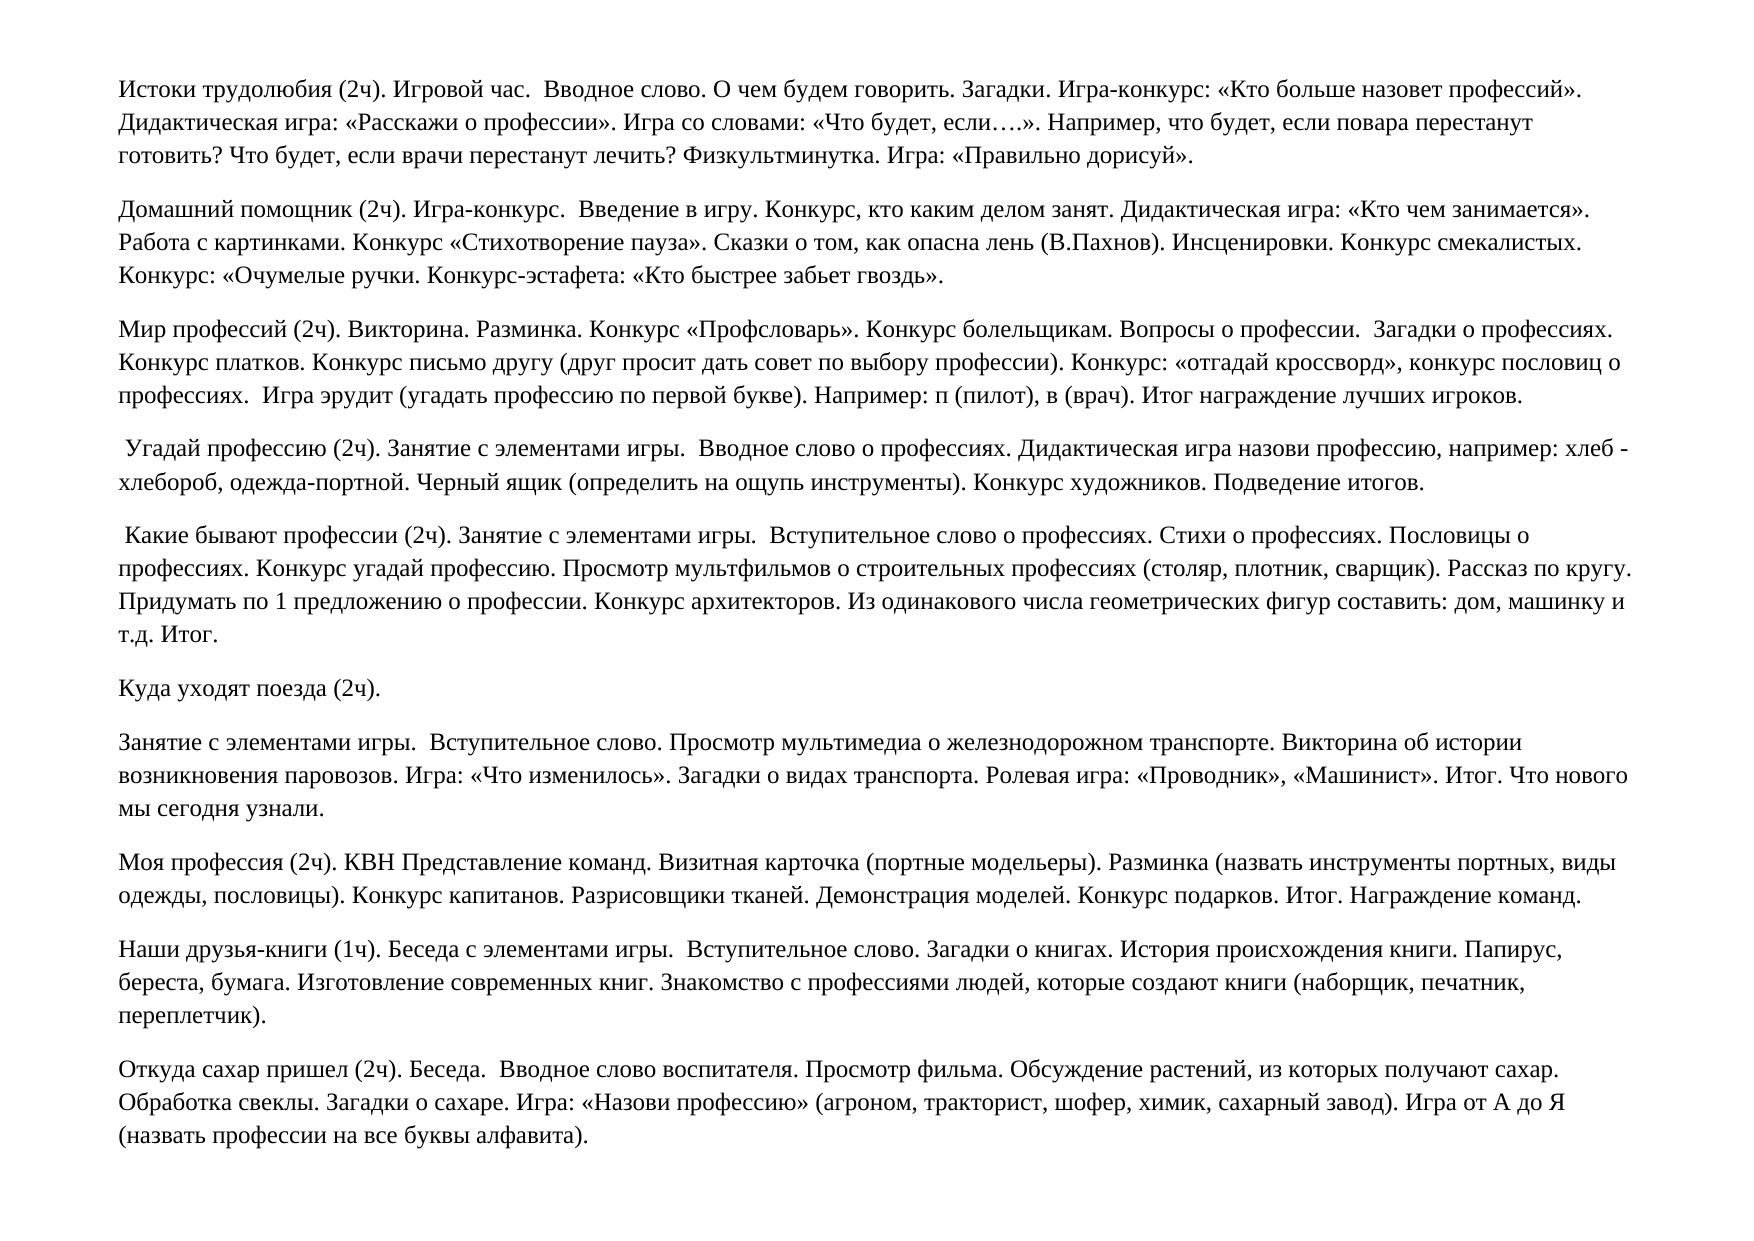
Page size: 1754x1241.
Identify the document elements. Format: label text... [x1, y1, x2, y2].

text Угадай профессию (2ч). Занятие с элементами игры. Вводное слово о профессиях. Дидактическая игра назови профессию, например: хлеб - хлебороб, одежда-портной. Черный ящик (определить на ощупь инструменты). Конкурс художников. Подведение итогов. [118, 433, 1636, 495]
text Наши друзья-книги (1ч). Беседа с элементами игры. Вступительное слово. Загадки о книгах. История происхождения книги. Папирус, береста, бумага. Изготовление современных книг. Знакомство с профессиями людей, которые создают книги (наборщик, печатник, переплетчик). [118, 934, 1636, 1029]
text Откуда сахар пришел (2ч). Беседа. Вводное слово воспитателя. Просмотр фильма. Обсуждение растений, из которых получают сахар. Обработка свеклы. Загадки о сахаре. Игра: «Назови профессию» (агроном, тракторист, шофер, химик, сахарный завод). Игра от А до Я (назвать профессии на все буквы алфавита). [118, 1054, 1636, 1149]
text Домашний помощник (2ч). Игра-конкурс. Введение в игру. Конкурс, кто каким делом занят. Дидактическая игра: «Кто чем занимается». Работа с картинками. Конкурс «Стихотворение пауза». Сказки о том, как опасна лень (В.Пахнов). Инсценировки. Конкурс смекалистых. Конкурс: «Очумелые ручки. Конкурс-эстафета: «Кто быстрее забьет гвоздь». [118, 194, 1636, 288]
text Занятие с элементами игры. Вступительное слово. Просмотр мультимедиа о железнодорожном транспорте. Викторина об истории возникновения паровозов. Игра: «Что изменилось». Загадки о видах транспорта. Ролевая игра: «Проводник», «Машинист». Итог. Что нового мы сегодня узнали. [118, 727, 1636, 822]
text Истоки трудолюбия (2ч). Игровой час. Вводное слово. О чем будем говорить. Загадки. Игра-конкурс: «Кто больше назовет профессий». Дидактическая игра: «Расскажи о профессии». Игра со словами: «Что будет, если….». Например, что будет, если повара перестанут готовить? Что будет, если врачи перестанут лечить? Физкультминутка. Игра: «Правильно дорисуй». [118, 74, 1636, 169]
text Куда уходят поезда (2ч). [118, 673, 1636, 702]
text Моя профессия (2ч). КВН Представление команд. Визитная карточка (портные модельеры). Разминка (назвать инструменты портных, виды одежды, пословицы). Конкурс капитанов. Разрисовщики тканей. Демонстрация моделей. Конкурс подарков. Итог. Награждение команд. [118, 847, 1636, 909]
text Какие бывают профессии (2ч). Занятие с элементами игры. Вступительное слово о профессиях. Стихи о профессиях. Пословицы о профессиях. Конкурс угадай профессию. Просмотр мультфильмов о строительных профессиях (столяр, плотник, сварщик). Рассказ по кругу. Придумать по 1 предложению о профессии. Конкурс архитекторов. Из одинакового числа геометрических фигур составить: дом, машинку и т.д. Итог. [118, 520, 1636, 648]
text Мир профессий (2ч). Викторина. Разминка. Конкурс «Профсловарь». Конкурс болельщикам. Вопросы о профессии. Загадки о профессиях. Конкурс платков. Конкурс письмо другу (друг просит дать совет по выбору профессии). Конкурс: «отгадай кроссворд», конкурс пословиц о профессиях. Игра эрудит (угадать профессию по первой букве). Например: п (пилот), в (врач). Итог награждение лучших игроков. [118, 314, 1636, 408]
